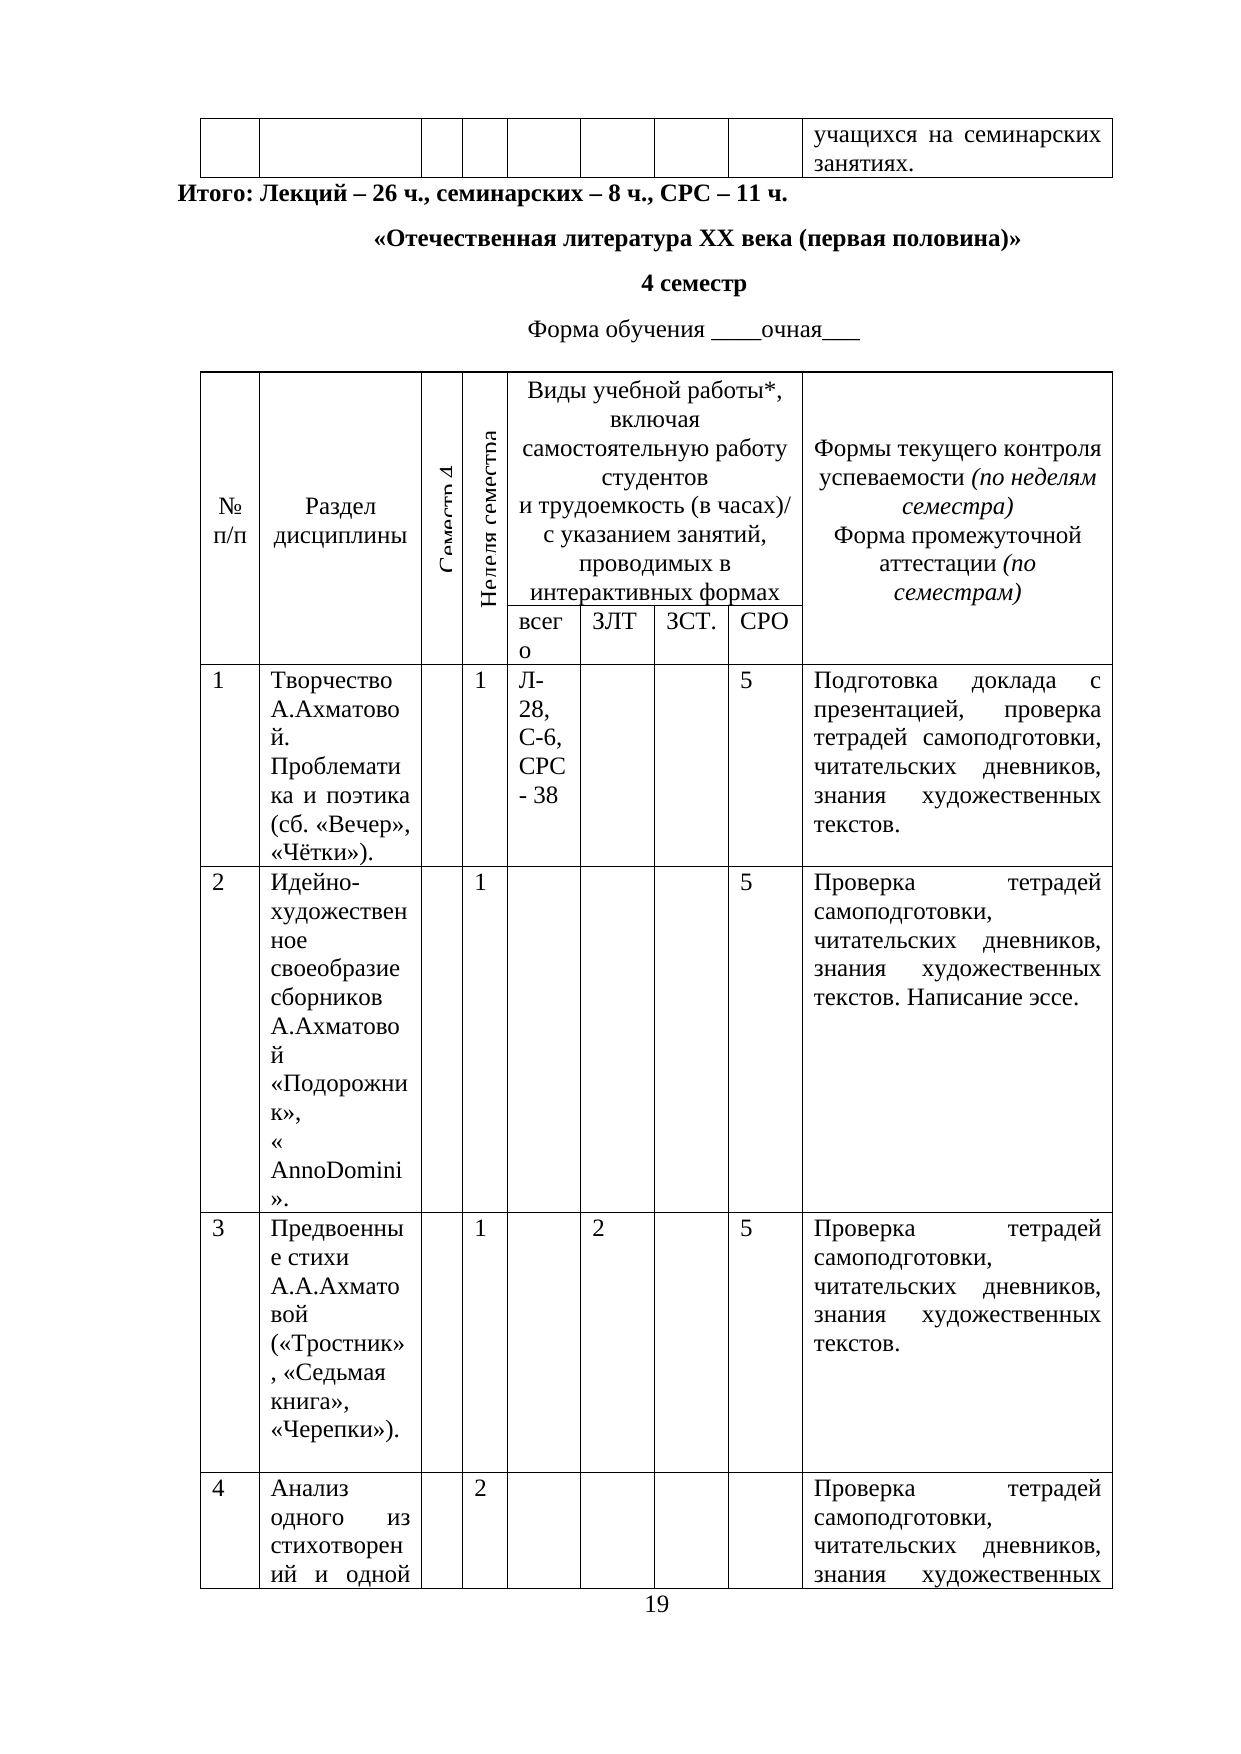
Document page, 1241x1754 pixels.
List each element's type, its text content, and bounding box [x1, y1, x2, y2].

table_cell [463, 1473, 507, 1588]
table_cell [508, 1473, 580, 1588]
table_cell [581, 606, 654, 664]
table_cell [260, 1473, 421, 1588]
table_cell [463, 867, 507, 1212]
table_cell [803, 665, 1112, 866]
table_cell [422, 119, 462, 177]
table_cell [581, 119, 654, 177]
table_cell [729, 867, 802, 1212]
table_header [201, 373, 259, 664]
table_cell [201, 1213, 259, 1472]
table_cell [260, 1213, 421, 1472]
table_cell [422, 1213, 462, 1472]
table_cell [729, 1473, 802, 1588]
text «Отечественная литература XX века (первая половина)» [177, 223, 1136, 252]
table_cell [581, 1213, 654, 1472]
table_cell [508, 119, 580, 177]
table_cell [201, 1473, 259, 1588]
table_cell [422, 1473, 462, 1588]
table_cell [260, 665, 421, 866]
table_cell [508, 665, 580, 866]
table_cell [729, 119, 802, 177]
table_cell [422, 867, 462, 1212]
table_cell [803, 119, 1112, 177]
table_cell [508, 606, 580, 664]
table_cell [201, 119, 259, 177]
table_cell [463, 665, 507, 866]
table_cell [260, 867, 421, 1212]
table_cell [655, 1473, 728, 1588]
text 4 семестр [177, 268, 1136, 297]
text Итого: Лекций – 26 ч., семинарских – 8 ч., СРС – 11 ч. [177, 178, 1126, 206]
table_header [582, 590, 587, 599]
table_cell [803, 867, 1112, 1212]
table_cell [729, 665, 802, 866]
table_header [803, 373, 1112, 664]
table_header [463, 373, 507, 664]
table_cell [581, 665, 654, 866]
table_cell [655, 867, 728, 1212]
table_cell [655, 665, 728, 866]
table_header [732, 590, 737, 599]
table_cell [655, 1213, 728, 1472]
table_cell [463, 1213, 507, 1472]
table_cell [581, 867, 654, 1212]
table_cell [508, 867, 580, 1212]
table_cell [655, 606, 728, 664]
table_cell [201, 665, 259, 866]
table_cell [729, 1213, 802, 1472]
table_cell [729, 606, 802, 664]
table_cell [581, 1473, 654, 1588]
text Форма обучения ____очная___ [251, 314, 1136, 343]
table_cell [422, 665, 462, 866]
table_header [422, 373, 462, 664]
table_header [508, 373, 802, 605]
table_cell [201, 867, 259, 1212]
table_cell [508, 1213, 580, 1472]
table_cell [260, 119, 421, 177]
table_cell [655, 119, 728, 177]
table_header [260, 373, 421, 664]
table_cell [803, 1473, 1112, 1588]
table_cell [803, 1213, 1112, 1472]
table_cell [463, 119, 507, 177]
